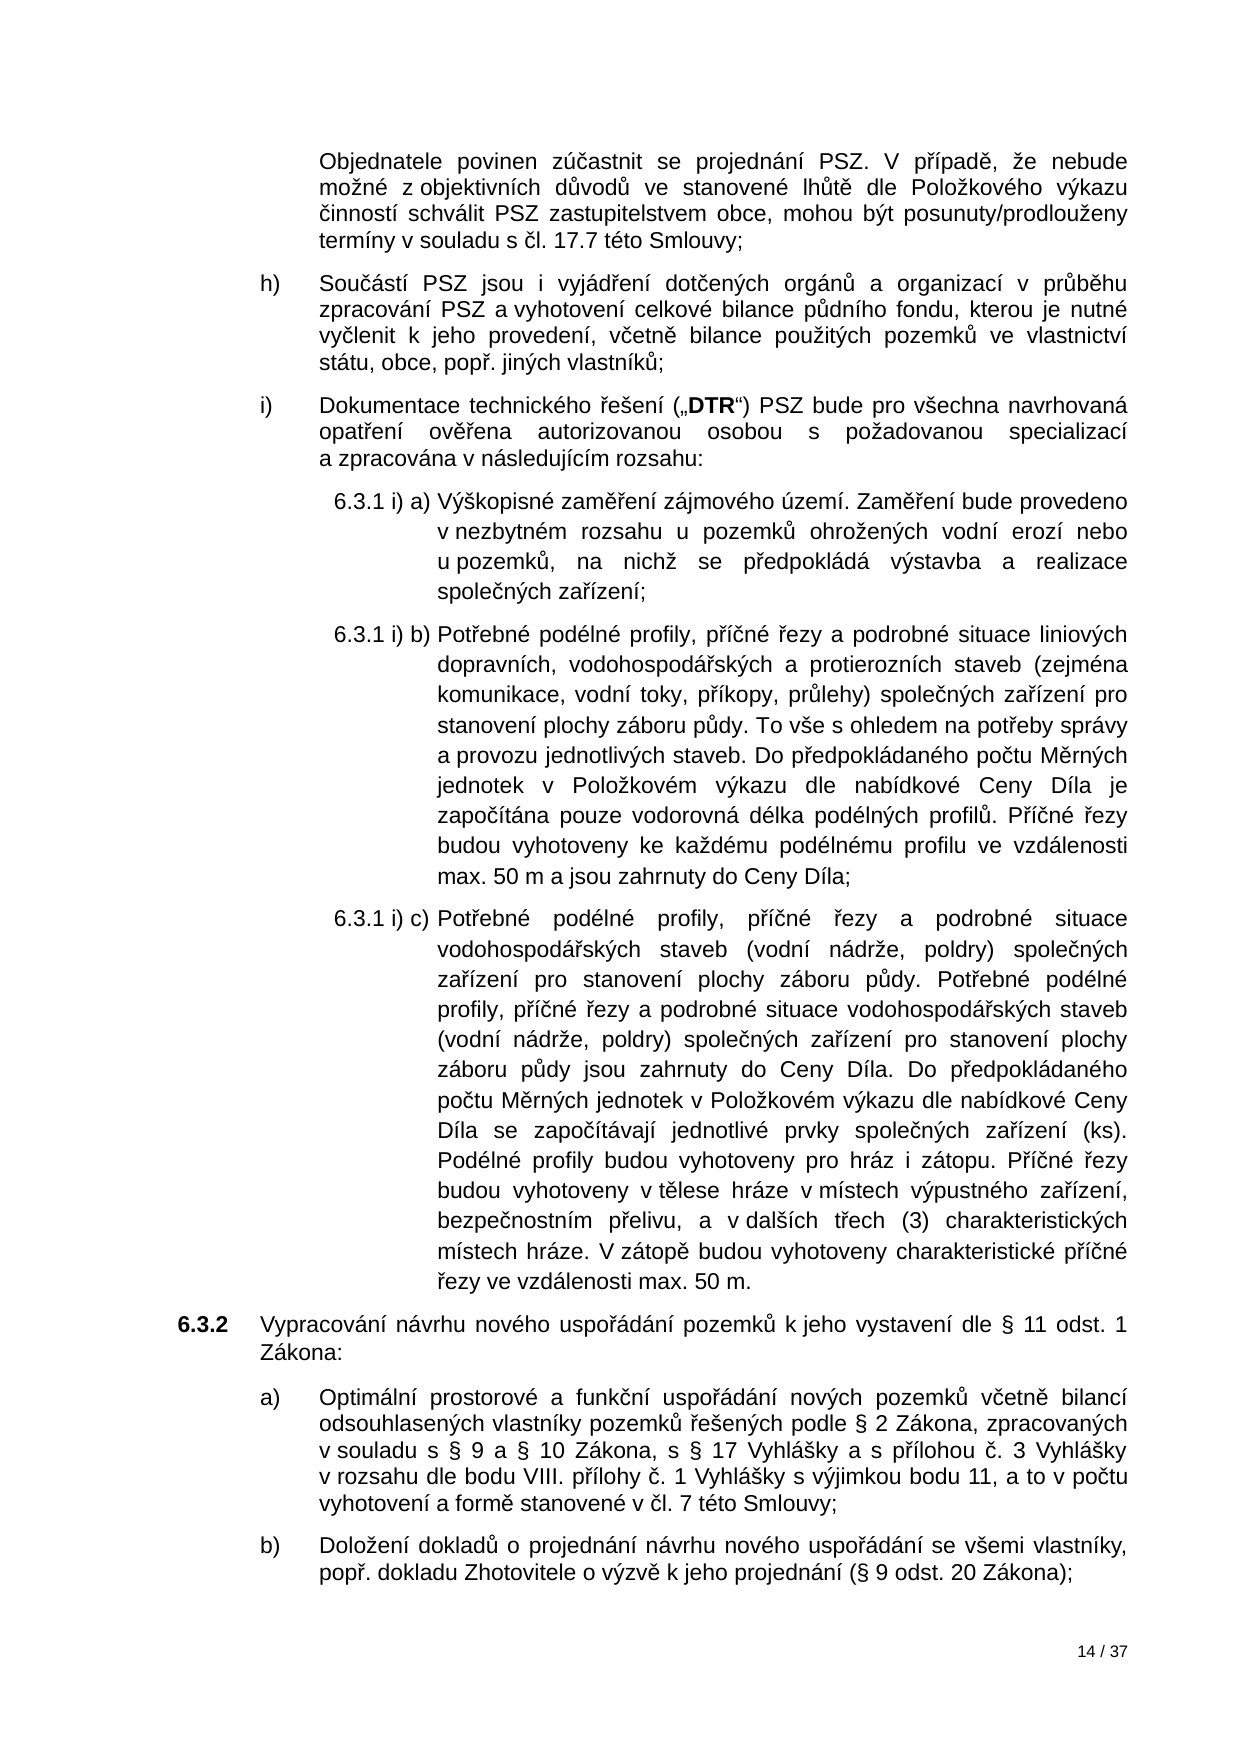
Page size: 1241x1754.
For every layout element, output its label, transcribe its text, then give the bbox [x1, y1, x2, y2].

text Vypracování návrhu nového uspořádání pozemků k jeho vystavení dle § 11 odst. 1 Zákona: [177, 1311, 1128, 1365]
list Výškopisné zaměření zájmového území. Zaměření bude provedeno v nezbytném rozsahu u pozemků ohrožených vodní erozí nebo u pozemků, na nichž se předpokládá výstavba a realizace společných zařízení; [334, 488, 1128, 604]
list Potřebné podélné profily, příčné řezy a podrobné situace vodohospodářských staveb (vodní nádrže, poldry) společných zařízení pro stanovení plochy záboru půdy. Potřebné podélné profily, příčné řezy a podrobné situace vodohospodářských staveb (vodní nádrže, poldry) společných zařízení pro stanovení plochy záboru půdy jsou zahrnuty do Ceny Díla. Do předpokládaného počtu Měrných jednotek v Položkovém výkazu dle nabídkové Ceny Díla se započítávají jednotlivé prvky společných zařízení (ks). Podélné profily budou vyhotoveny pro hráz i zátopu. Příčné řezy budou vyhotoveny v tělese hráze v místech výpustného zařízení, bezpečnostním přelivu, a v dalších třech (3) charakteristických místech hráze. V zátopě budou vyhotoveny charakteristické příčné řezy ve vzdálenosti max. 50 m. [334, 905, 1128, 1294]
list Dokumentace technického řešení („DTR“) PSZ bude pro všechna navrhovaná opatření ověřena autorizovanou osobou s požadovanou specializací a zpracována v následujícím rozsahu: [260, 392, 1128, 471]
list Součástí PSZ jsou i vyjádření dotčených orgánů a organizací v průběhu zpracování PSZ a vyhotovení celkové bilance půdního fondu, kterou je nutné vyčlenit k jeho provedení, včetně bilance použitých pozemků ve vlastnictví státu, obce, popř. jiných vlastníků; [260, 270, 1128, 375]
list Optimální prostorové a funkční uspořádání nových pozemků včetně bilancí odsouhlasených vlastníky pozemků řešených podle § 2 Zákona, zpracovaných v souladu s § 9 a § 10 Zákona, s § 17 Vyhlášky a s přílohou č. 3 Vyhlášky v rozsahu dle bodu VIII. přílohy č. 1 Vyhlášky s výjimkou bodu 11, a to v počtu vyhotovení a formě stanovené v čl. 7 této Smlouvy; [260, 1384, 1128, 1516]
list Potřebné podélné profily, příčné řezy a podrobné situace liniových dopravních, vodohospodářských a protierozních staveb (zejména komunikace, vodní toky, příkopy, průlehy) společných zařízení pro stanovení plochy záboru půdy. To vše s ohledem na potřeby správy a provozu jednotlivých staveb. Do předpokládaného počtu Měrných jednotek v Položkovém výkazu dle nabídkové Ceny Díla je započítána pouze vodorovná délka podélných profilů. Příčné řezy budou vyhotoveny ke každému podélnému profilu ve vzdálenosti max. 50 m a jsou zahrnuty do Ceny Díla; [334, 621, 1128, 889]
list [260, 148, 1128, 253]
list Doložení dokladů o projednání návrhu nového uspořádání se všemi vlastníky, popř. dokladu Zhotovitele o výzvě k jeho projednání (§ 9 odst. 20 Zákona); [260, 1532, 1128, 1585]
